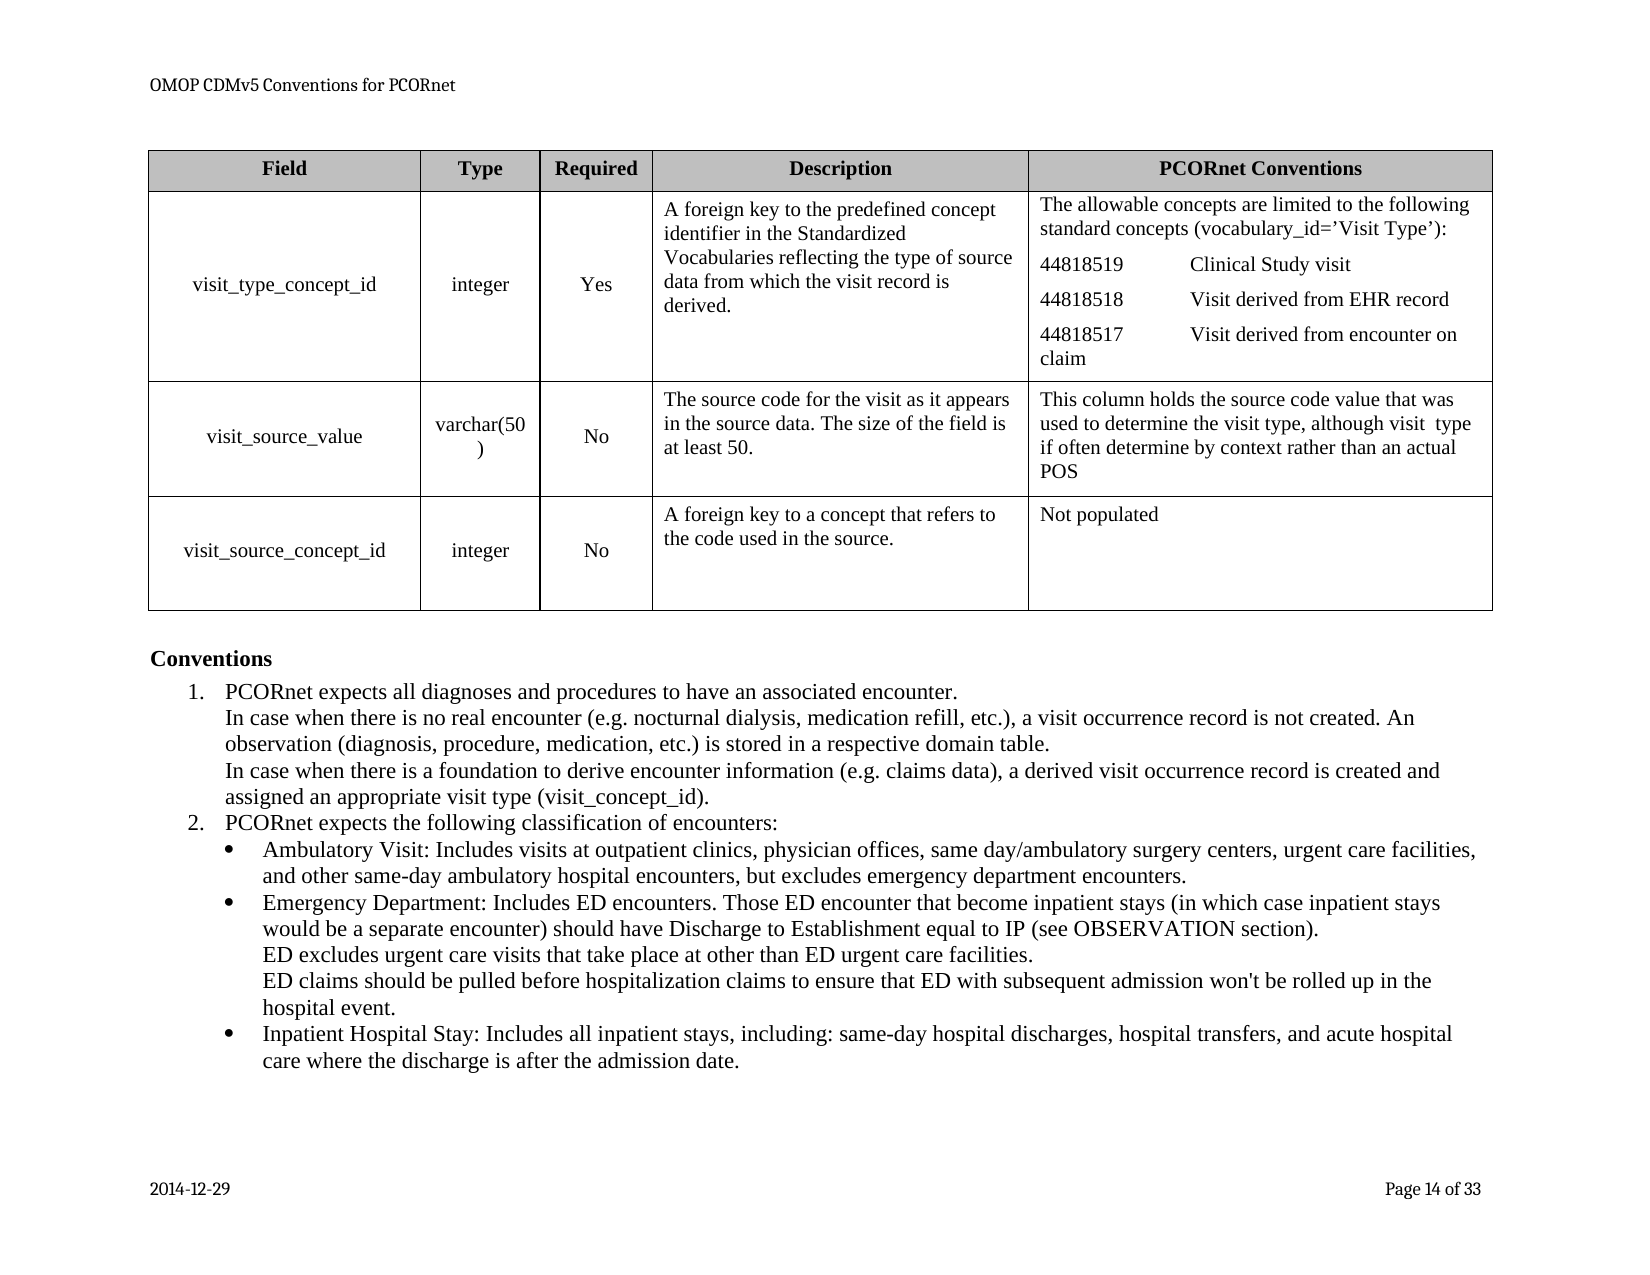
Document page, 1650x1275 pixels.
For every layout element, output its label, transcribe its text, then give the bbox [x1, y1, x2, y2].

list In case when there is no real encounter (e.g. nocturnal dialysis, medication refill, etc.), a visit occurrence record is not created. An observation (diagnosis, procedure, medication, etc.) is stored in a respective domain table. [225, 704, 1481, 757]
list PCORnet expects the following classification of encounters: [187, 809, 1481, 836]
list ED claims should be pulled before hospitalization claims to ensure that ED with subsequent admission won't be rolled up in the hospital event. [262, 968, 1481, 1020]
table_cell visit_type_concept_id [149, 192, 420, 381]
table_cell No [541, 382, 652, 496]
table_cell integer [421, 497, 539, 610]
table_header PCORnet Conventions [1029, 151, 1492, 191]
table_cell visit_source_value [149, 382, 420, 496]
table_cell Not populated [1029, 497, 1492, 610]
list Emergency Department: Includes ED encounters. Those ED encounter that become inpatient stays (in which case inpatient stays would be a separate encounter) should have Discharge to Establishment equal to IP (see OBSERVATION section). [225, 888, 1481, 941]
table_header Field [149, 151, 420, 191]
table_cell varchar(50) [421, 382, 539, 496]
text Conventions [150, 645, 1481, 671]
table_cell This column holds the source code value that was used to determine the visit type, although visit type if often determine by context rather than an actual POS [1029, 382, 1492, 496]
list ED excludes urgent care visits that take place at other than ED urgent care facilities. [262, 941, 1481, 968]
table_cell integer [421, 192, 539, 381]
table_header Type [421, 151, 539, 191]
list PCORnet expects all diagnoses and procedures to have an associated encounter. [187, 678, 1481, 704]
table_cell A foreign key to the predefined concept identifier in the Standardized Vocabularies reflecting the type of source data from which the visit record is derived. [653, 192, 1028, 381]
list Ambulatory Visit: Includes visits at outpatient clinics, physician offices, same day/ambulatory surgery centers, urgent care facilities, and other same-day ambulatory hospital encounters, but excludes emergency department encounters. [225, 836, 1481, 888]
list Inpatient Hospital Stay: Includes all inpatient stays, including: same-day hospital discharges, hospital transfers, and acute hospital care where the discharge is after the admission date. [225, 1020, 1481, 1073]
table_header Required [541, 151, 652, 191]
table_cell A foreign key to a concept that refers to the code used in the source. [653, 497, 1028, 610]
table_cell No [541, 497, 652, 610]
table_cell visit_source_concept_id [149, 497, 420, 610]
table_cell The source code for the visit as it appears in the source data. The size of the field is at least 50. [653, 382, 1028, 496]
list In case when there is a foundation to derive encounter information (e.g. claims data), a derived visit occurrence record is created and assigned an appropriate visit type (visit_concept_id). [225, 757, 1481, 809]
table_cell The allowable concepts are limited to the following standard concepts (vocabulary_id=’Visit Type’): 44818519 Clinical Study visit 44818518 Visit derived from EHR record 44818517 Visit derived from encounter on claim [1029, 192, 1492, 381]
table_header Description [653, 151, 1028, 191]
table_cell Yes [541, 192, 652, 381]
